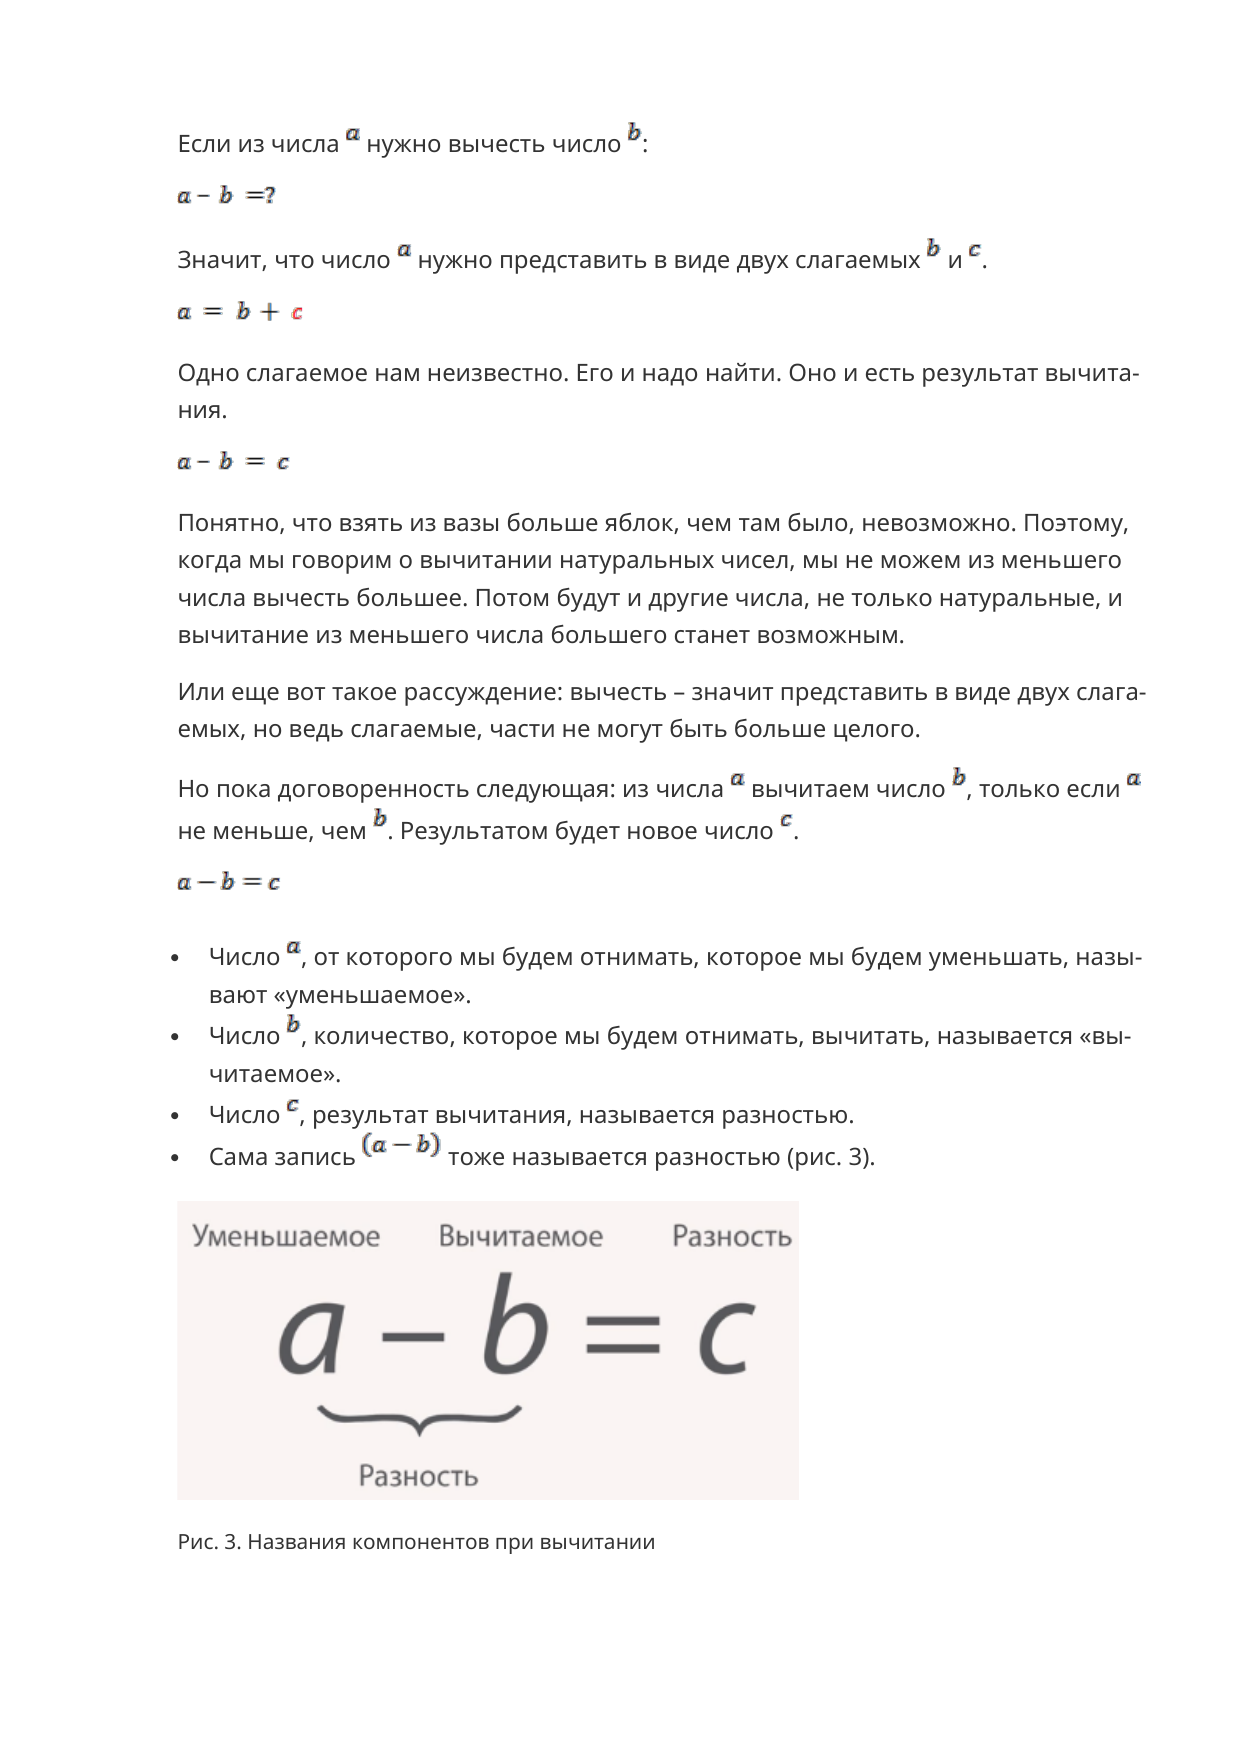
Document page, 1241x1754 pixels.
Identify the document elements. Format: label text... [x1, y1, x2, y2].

list Число , количество, которое мы будем отнимать, вычитать, называется «вычитаемое». [171, 1010, 1152, 1089]
picture [177, 181, 276, 216]
text Или еще вот такое рассуждение: вычесть – значит представить в виде двух слагаемых, но ведь слагаемые, части не могут быть больше целого. [177, 669, 1152, 744]
picture [286, 1089, 300, 1124]
text Но пока договоренность следующая: из числа вычитаем число , только если не меньше, чем . Результатом будет новое число . [177, 763, 1152, 846]
picture [780, 804, 793, 839]
text Одно слагаемое нам неизвестно. Его и надо найти. Оно и есть результат вычитания. [177, 351, 1152, 426]
list Число , от которого мы будем отнимать, которое мы будем уменьшать, называют «уменьшаемое». [171, 931, 1152, 1010]
list Число , результат вычитания, называется разностью. [171, 1089, 1152, 1131]
picture [346, 118, 360, 153]
picture [286, 1010, 301, 1045]
picture [952, 763, 967, 798]
picture [177, 1201, 799, 1500]
picture [177, 867, 281, 903]
picture [926, 234, 941, 269]
picture [397, 234, 412, 269]
list Сама запись тоже называется разностью (рис. 3). [171, 1131, 1152, 1172]
picture [177, 447, 290, 482]
text Если из числа нужно вычесть число : [177, 118, 1152, 159]
picture [362, 1130, 442, 1165]
text Значит, что число нужно представить в виде двух слагаемых и . [177, 234, 1152, 276]
picture [1126, 763, 1141, 798]
picture [286, 931, 301, 966]
text Рис. 3. Названия компонентов при вычитании [177, 1518, 1152, 1556]
picture [627, 118, 642, 153]
picture [968, 234, 982, 269]
picture [177, 297, 303, 332]
picture [730, 763, 745, 798]
text Понятно, что взять из вазы больше яблок, чем там было, невозможно. Поэтому, когда мы говорим о вычитании натуральных чисел, мы не можем из меньшего числа вычесть большее. Потом будут и другие числа, не только натуральные, и вычитание из меньшего числа большего станет возможным. [177, 501, 1152, 651]
picture [373, 804, 388, 839]
